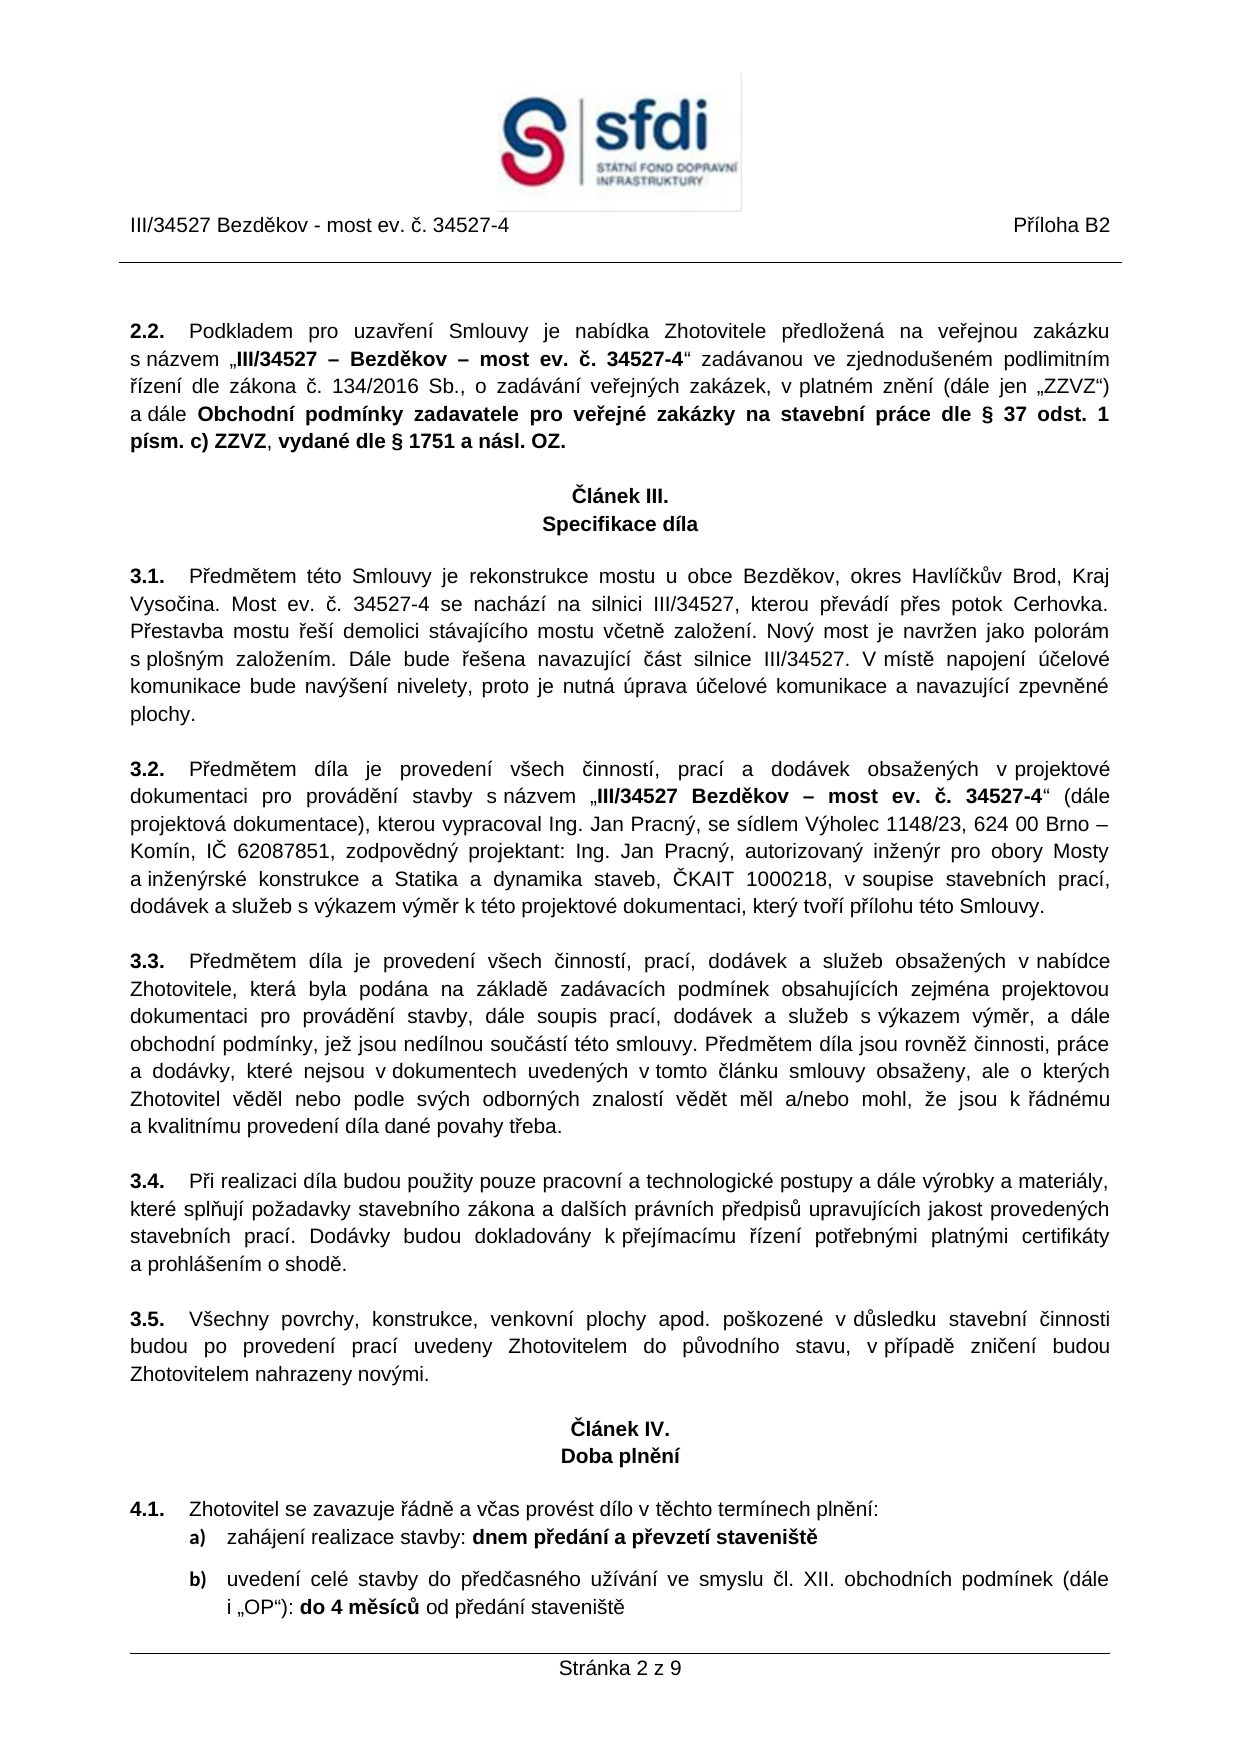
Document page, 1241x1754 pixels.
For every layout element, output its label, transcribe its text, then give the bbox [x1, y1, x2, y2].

list Podkladem pro uzavření Smlouvy je nabídka Zhotovitele předložená na veřejnou zakázku s názvem „III/34527 – Bezděkov – most ev. č. 34527-4“ zadávanou ve zjednodušeném podlimitním řízení dle zákona č. 134/2016 Sb., o zadávání veřejných zakázek, v platném znění (dále jen „ZZVZ“) a dále Obchodní podmínky zadavatele pro veřejné zakázky na stavební práce dle § 37 odst. 1 písm. c) ZZVZ, vydané dle § 1751 a násl. OZ. [130, 319, 1110, 453]
list uvedení celé stavby do předčasného užívání ve smyslu čl. XII. obchodních podmínek (dále i „OP“): do 4 měsíců od předání staveniště [189, 1566, 1110, 1619]
subtitle Specifikace díla [130, 512, 1110, 536]
picture [497, 73, 743, 213]
text Článek III. [130, 484, 1110, 508]
list Předmětem díla je provedení všech činností, prací, dodávek a služeb obsažených v nabídce Zhotovitele, která byla podána na základě zadávacích podmínek obsahujících zejména projektovou dokumentaci pro provádění stavby, dále soupis prací, dodávek a služeb s výkazem výměr, a dále obchodní podmínky, jež jsou nedílnou součástí této smlouvy. Předmětem díla jsou rovněž činnosti, práce a dodávky, které nejsou v dokumentech uvedených v tomto článku smlouvy obsaženy, ale o kterých Zhotovitel věděl nebo podle svých odborných znalostí vědět měl a/nebo mohl, že jsou k řádnému a kvalitnímu provedení díla dané povahy třeba. [130, 949, 1110, 1138]
list Při realizaci díla budou použity pouze pracovní a technologické postupy a dále výrobky a materiály, které splňují požadavky stavebního zákona a dalších právních předpisů upravujících jakost provedených stavebních prací. Dodávky budou dokladovány k přejímacímu řízení potřebnými platnými certifikáty a prohlášením o shodě. [130, 1169, 1110, 1276]
list Zhotovitel se zavazuje řádně a včas provést dílo v těchto termínech plnění: [130, 1497, 1110, 1521]
list Předmětem této Smlouvy je rekonstrukce mostu u obce Bezděkov, okres Havlíčkův Brod, Kraj Vysočina. Most ev. č. 34527-4 se nachází na silnici III/34527, kterou převádí přes potok Cerhovka. Přestavba mostu řeší demolici stávajícího mostu včetně založení. Nový most je navržen jako polorám s plošným založením. Dále bude řešena navazující část silnice III/34527. V místě napojení účelové komunikace bude navýšení nivelety, proto je nutná úprava účelové komunikace a navazující zpevněné plochy. [130, 564, 1110, 726]
list zahájení realizace stavby: dnem předání a převzetí staveniště [189, 1524, 1110, 1549]
subtitle Doba plnění [130, 1444, 1110, 1468]
list Předmětem díla je provedení všech činností, prací a dodávek obsažených v projektové dokumentaci pro provádění stavby s názvem „III/34527 Bezděkov – most ev. č. 34527-4“ (dále projektová dokumentace), kterou vypracoval Ing. Jan Pracný, se sídlem Výholec 1148/23, 624 00 Brno – Komín, IČ 62087851, zodpovědný projektant: Ing. Jan Pracný, autorizovaný inženýr pro obory Mosty a inženýrské konstrukce a Statika a dynamika staveb, ČKAIT 1000218, v soupise stavebních prací, dodávek a služeb s výkazem výměr k této projektové dokumentaci, který tvoří přílohu této Smlouvy. [130, 757, 1110, 918]
list Všechny povrchy, konstrukce, venkovní plochy apod. poškozené v důsledku stavební činnosti budou po provedení prací uvedeny Zhotovitelem do původního stavu, v případě zničení budou Zhotovitelem nahrazeny novými. [130, 1307, 1110, 1386]
text Článek IV. [130, 1417, 1110, 1441]
